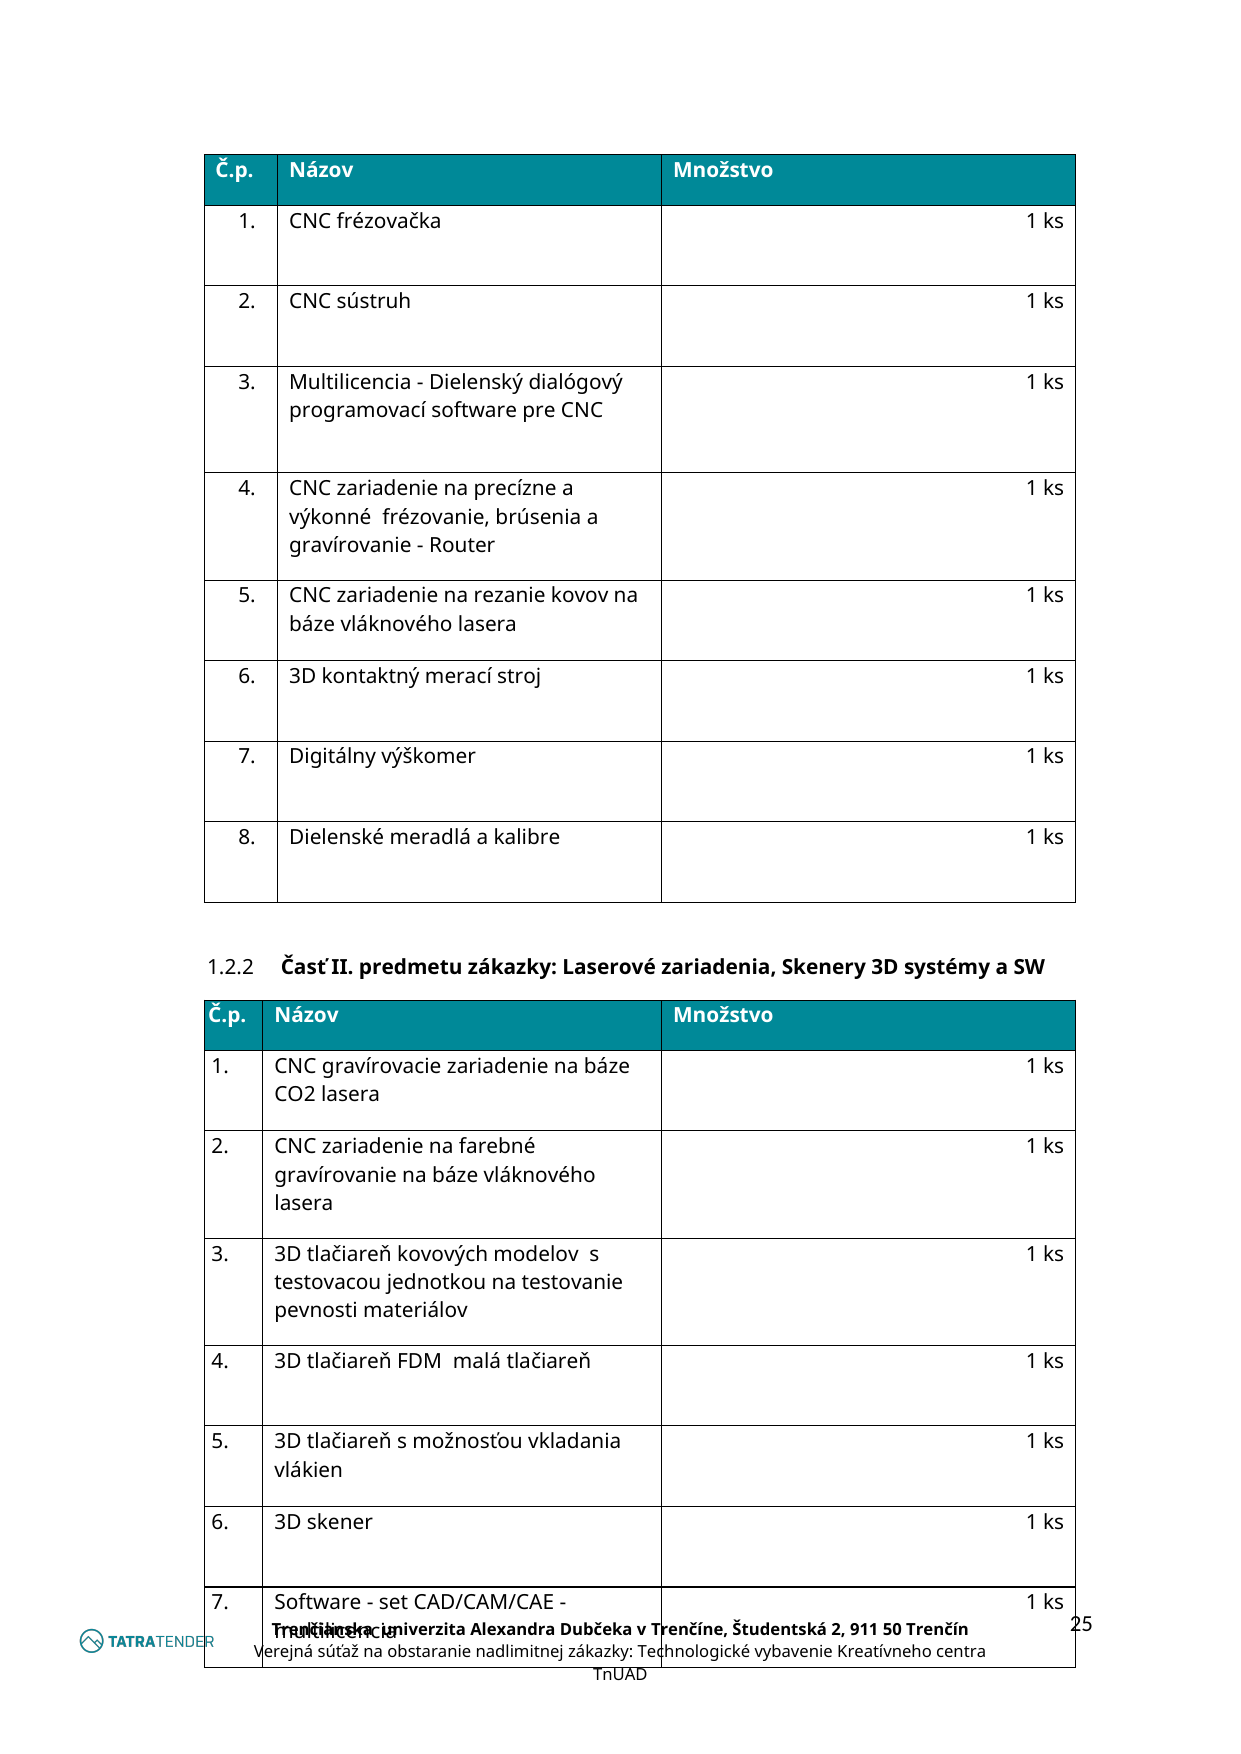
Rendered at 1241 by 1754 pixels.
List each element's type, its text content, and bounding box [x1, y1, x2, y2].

table_cell 1 ks [662, 1239, 1075, 1345]
table_cell [205, 581, 277, 660]
table_header Množstvo [662, 1001, 1075, 1050]
table_cell 1 ks [662, 581, 1075, 660]
table_cell 1 ks [662, 1588, 1075, 1667]
table_header Č.p. [205, 1001, 262, 1050]
table_cell Multilicencia - Dielenský dialógový programovací software pre CNC [278, 367, 661, 472]
table_cell 1 ks [662, 742, 1075, 821]
table_cell 1 ks [662, 367, 1075, 472]
table_cell [205, 286, 277, 366]
table_cell 1 ks [662, 822, 1075, 902]
table_cell [205, 367, 277, 472]
table_cell 3D kontaktný merací stroj [278, 661, 661, 741]
table_cell CNC frézovačka [278, 206, 661, 285]
table_cell 3D skener [263, 1507, 661, 1586]
table_cell CNC zariadenie na rezanie kovov na báze vláknového lasera [278, 581, 661, 660]
table_cell [205, 1426, 262, 1506]
picture [77, 1617, 204, 1662]
table_cell [205, 1239, 262, 1345]
table_cell 1 ks [662, 1051, 1075, 1130]
table_cell [205, 1507, 262, 1586]
table_header Názov [278, 155, 661, 205]
table_cell 1 ks [662, 286, 1075, 366]
table_cell 1 ks [662, 206, 1075, 285]
table_cell Dielenské meradlá a kalibre [278, 822, 661, 902]
table_cell 1 ks [662, 1346, 1075, 1425]
table_cell CNC zariadenie na precízne a výkonné frézovanie, brúsenia a gravírovanie - Router [278, 473, 661, 579]
table_cell [205, 742, 277, 821]
table_cell 3D tlačiareň FDM malá tlačiareň [263, 1346, 661, 1425]
table_cell 3D tlačiareň kovových modelov s testovacou jednotkou na testovanie pevnosti materiálov [263, 1239, 661, 1345]
table_cell 1 ks [662, 661, 1075, 741]
table_cell Digitálny výškomer [278, 742, 661, 821]
table_cell CNC gravírovacie zariadenie na báze CO2 lasera [263, 1051, 661, 1130]
table_cell 1 ks [662, 1131, 1075, 1238]
table_header Č.p. [205, 155, 277, 205]
table_header Množstvo [662, 155, 1075, 205]
table_cell 1 ks [662, 473, 1075, 579]
table_cell 1 ks [662, 1507, 1075, 1586]
table_cell [205, 1131, 262, 1238]
table_cell 1 ks [662, 1426, 1075, 1506]
table_cell 3D tlačiareň s možnosťou vkladania vlákien [263, 1426, 661, 1506]
table_cell CNC zariadenie na farebné gravírovanie na báze vláknového lasera [263, 1131, 661, 1238]
subtitle Časť II. predmetu zákazky: Laserové zariadenia, Skenery 3D systémy a SW [207, 952, 1093, 980]
table_cell [205, 1588, 262, 1667]
table_cell [205, 473, 277, 579]
table_cell [205, 1346, 262, 1425]
table_cell [205, 206, 277, 285]
table_header Názov [263, 1001, 661, 1050]
table_cell [205, 1051, 262, 1130]
table_cell [205, 822, 277, 902]
table_cell [205, 661, 277, 741]
table_cell Software - set CAD/CAM/CAE - multilicencia [263, 1588, 661, 1667]
table_cell CNC sústruh [278, 286, 661, 366]
